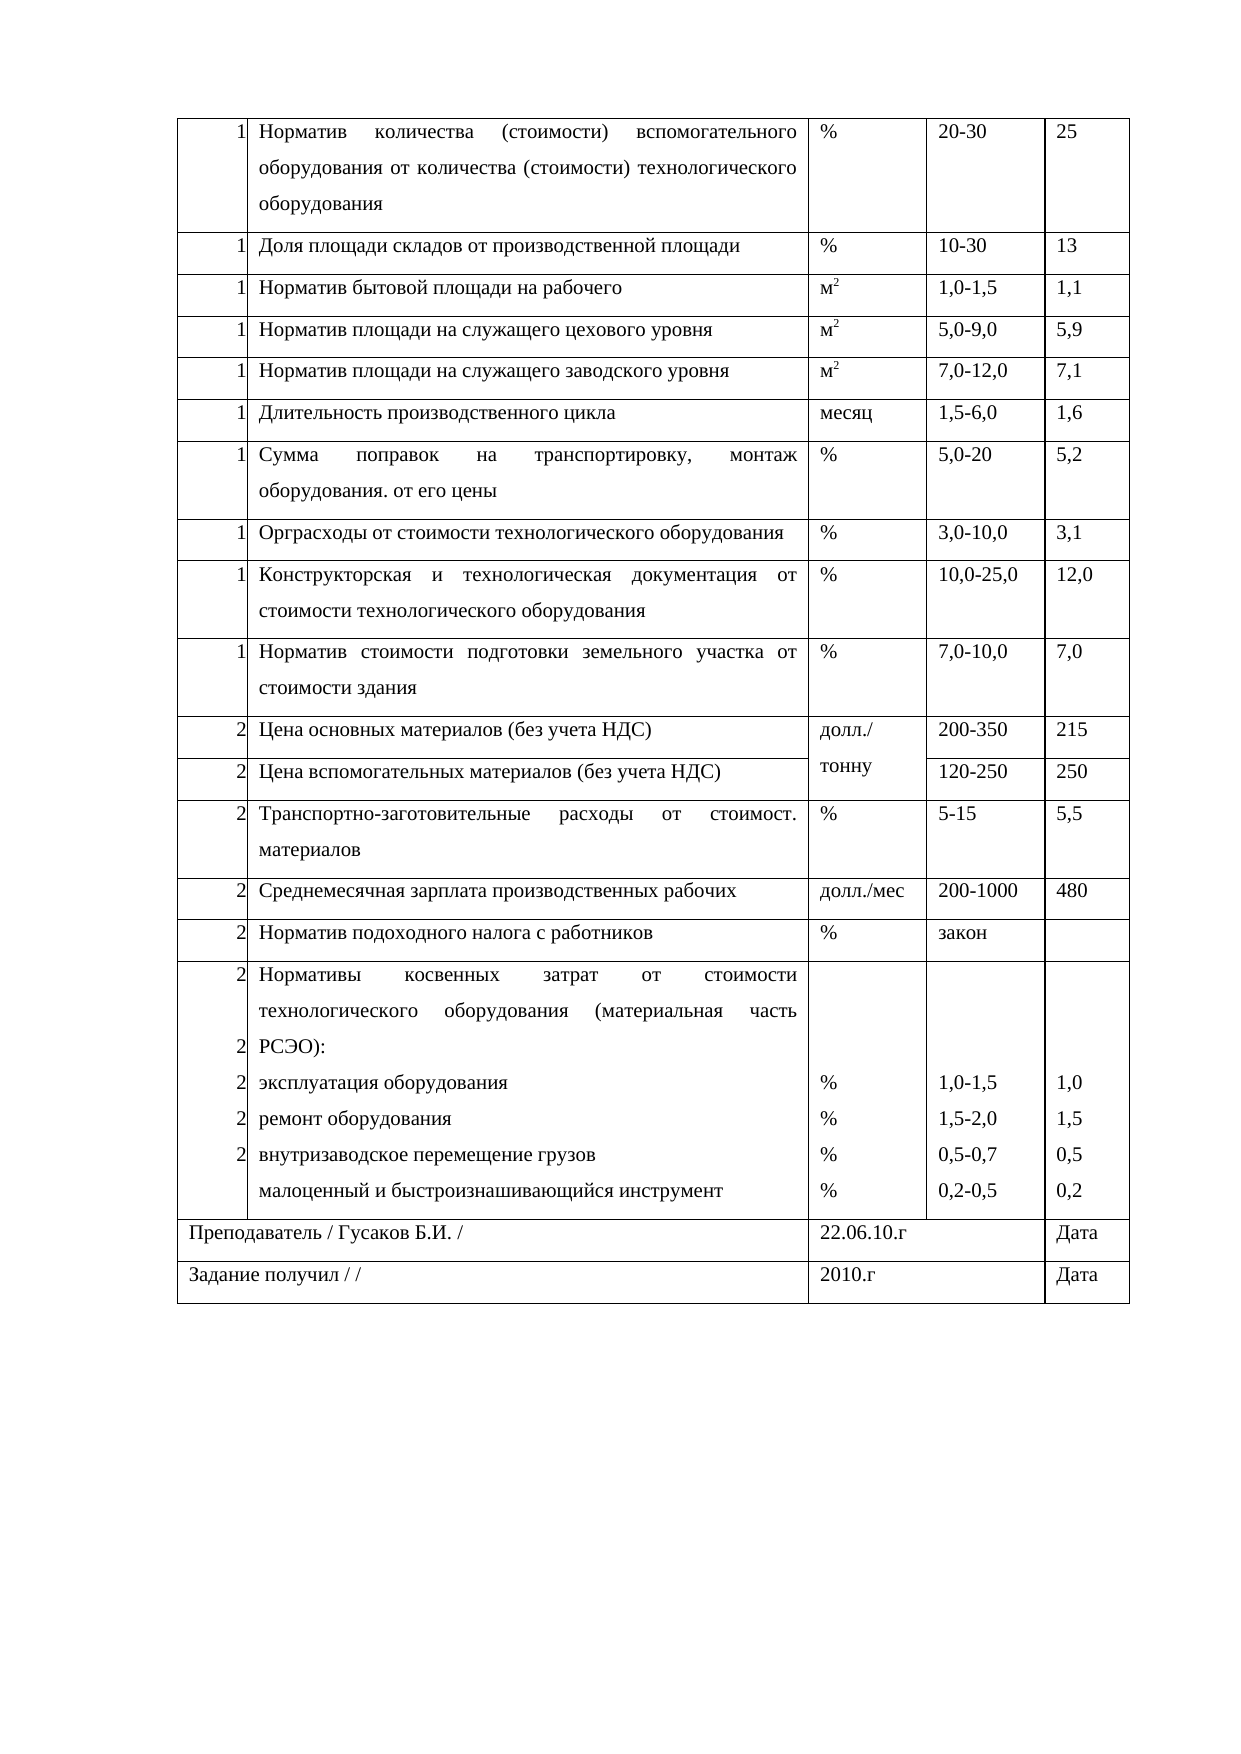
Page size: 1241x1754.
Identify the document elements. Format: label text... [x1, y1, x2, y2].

table_cell Цена вспомогательных материалов (без учета НДС) [248, 759, 808, 799]
table_cell 5,9 [1046, 317, 1129, 357]
table_cell 120-250 [927, 759, 1044, 799]
table_cell % [809, 920, 926, 961]
table_cell 200-1000 [927, 879, 1044, 919]
table_cell 5,5 [1046, 801, 1129, 877]
table_cell 1,1 [1046, 275, 1129, 316]
table_cell 5,0-9,0 [927, 317, 1044, 357]
table_cell 1 [178, 275, 247, 316]
table_cell Норматив площади на служащего заводского уровня [248, 358, 808, 399]
table_cell % [809, 119, 926, 232]
table_cell 5-15 [927, 801, 1044, 877]
table_cell 1,0-1,5 [927, 275, 1044, 316]
table_cell долл./ тонну [809, 717, 926, 799]
table_cell Норматив стоимости подготовки земельного участка от стоимости здания [248, 639, 808, 716]
table_cell 1 [178, 358, 247, 399]
table_cell % [809, 442, 926, 519]
table_cell Среднемесячная зарплата производственных рабочих [248, 879, 808, 919]
table_cell 5,2 [1046, 442, 1129, 519]
table_cell м2 [809, 275, 926, 316]
table_cell 215 [1046, 717, 1129, 758]
table_cell 5,0-20 [927, 442, 1044, 519]
table_cell 20-30 [927, 119, 1044, 232]
table_cell Норматив подоходного налога с работников [248, 920, 808, 961]
table_cell 1 [178, 400, 247, 441]
table_cell 1 [178, 119, 247, 232]
table_cell Норматив площади на служащего цехового уровня [248, 317, 808, 357]
table_cell 1,5-6,0 [927, 400, 1044, 441]
table_cell Задание получил / / [178, 1262, 808, 1302]
table_cell долл./мес [809, 879, 926, 919]
table_cell 1 [178, 317, 247, 357]
table_cell Длительность производственного цикла [248, 400, 808, 441]
table_cell % [809, 233, 926, 274]
table_cell Норматив количества (стоимости) вспомогательного оборудования от количества (стоимости) технологического оборудования [248, 119, 808, 232]
table_cell % [809, 801, 926, 877]
table_cell 10-30 [927, 233, 1044, 274]
table_cell 7,0-10,0 [927, 639, 1044, 716]
table_cell 1 [178, 442, 247, 519]
table_cell % [809, 520, 926, 560]
table_cell 7,0 [1046, 639, 1129, 716]
table_cell 1 [178, 233, 247, 274]
table_cell м2 [809, 317, 926, 357]
table_cell Доля площади складов от производственной площади [248, 233, 808, 274]
table_cell 250 [1046, 759, 1129, 799]
table_cell 2 [178, 759, 247, 799]
table_cell 2 2 2 2 2 [178, 962, 247, 1219]
table_cell [1046, 920, 1129, 961]
table_cell % [809, 639, 926, 716]
table_cell Конструкторская и технологическая документация от стоимости технологического оборудования [248, 561, 808, 638]
table_cell 13 [1046, 233, 1129, 274]
table_cell 1 [178, 520, 247, 560]
table_cell Норматив бытовой площади на рабочего [248, 275, 808, 316]
table_cell 200-350 [927, 717, 1044, 758]
table_cell 2 [178, 920, 247, 961]
table_cell Орграсходы от стоимости технологического оборудования [248, 520, 808, 560]
table_cell 12,0 [1046, 561, 1129, 638]
table_cell Цена основных материалов (без учета НДС) [248, 717, 808, 758]
table_cell 7,0-12,0 [927, 358, 1044, 399]
table_cell 480 [1046, 879, 1129, 919]
table_cell 25 [1046, 119, 1129, 232]
table_cell 10,0-25,0 [927, 561, 1044, 638]
table_cell 1,0 1,5 0,5 0,2 [1046, 962, 1129, 1219]
table_cell Транспортно-заготовительные расходы от стоимост. материалов [248, 801, 808, 877]
table_cell месяц [809, 400, 926, 441]
table_cell Дата [1046, 1220, 1129, 1261]
table_cell % [809, 561, 926, 638]
table_cell 2 [178, 717, 247, 758]
table_cell 1 [178, 639, 247, 716]
table_cell Дата [1046, 1262, 1129, 1302]
table_cell 3,1 [1046, 520, 1129, 560]
table_cell % % % % [809, 962, 926, 1219]
table_cell 2 [178, 801, 247, 877]
table_cell 22.06.10.г [809, 1220, 1044, 1261]
table_cell 1,0-1,5 1,5-2,0 0,5-0,7 0,2-0,5 [927, 962, 1044, 1219]
table_cell 3,0-10,0 [927, 520, 1044, 560]
table_cell закон [927, 920, 1044, 961]
table_cell 1 [178, 561, 247, 638]
table_cell Преподаватель / Гусаков Б.И. / [178, 1220, 808, 1261]
table_cell 2 [178, 879, 247, 919]
table_cell м2 [809, 358, 926, 399]
table_cell 1,6 [1046, 400, 1129, 441]
table_cell 7,1 [1046, 358, 1129, 399]
table_cell Нормативы косвенных затрат от стоимости технологического оборудования (материальная часть РСЭО): эксплуатация оборудования ремонт оборудования внутризаводское перемещение грузов малоценный и быстроизнашивающийся инструмент [248, 962, 808, 1219]
table_cell Сумма поправок на транспортировку, монтаж оборудования. от его цены [248, 442, 808, 519]
table_cell 2010.г [809, 1262, 1044, 1302]
